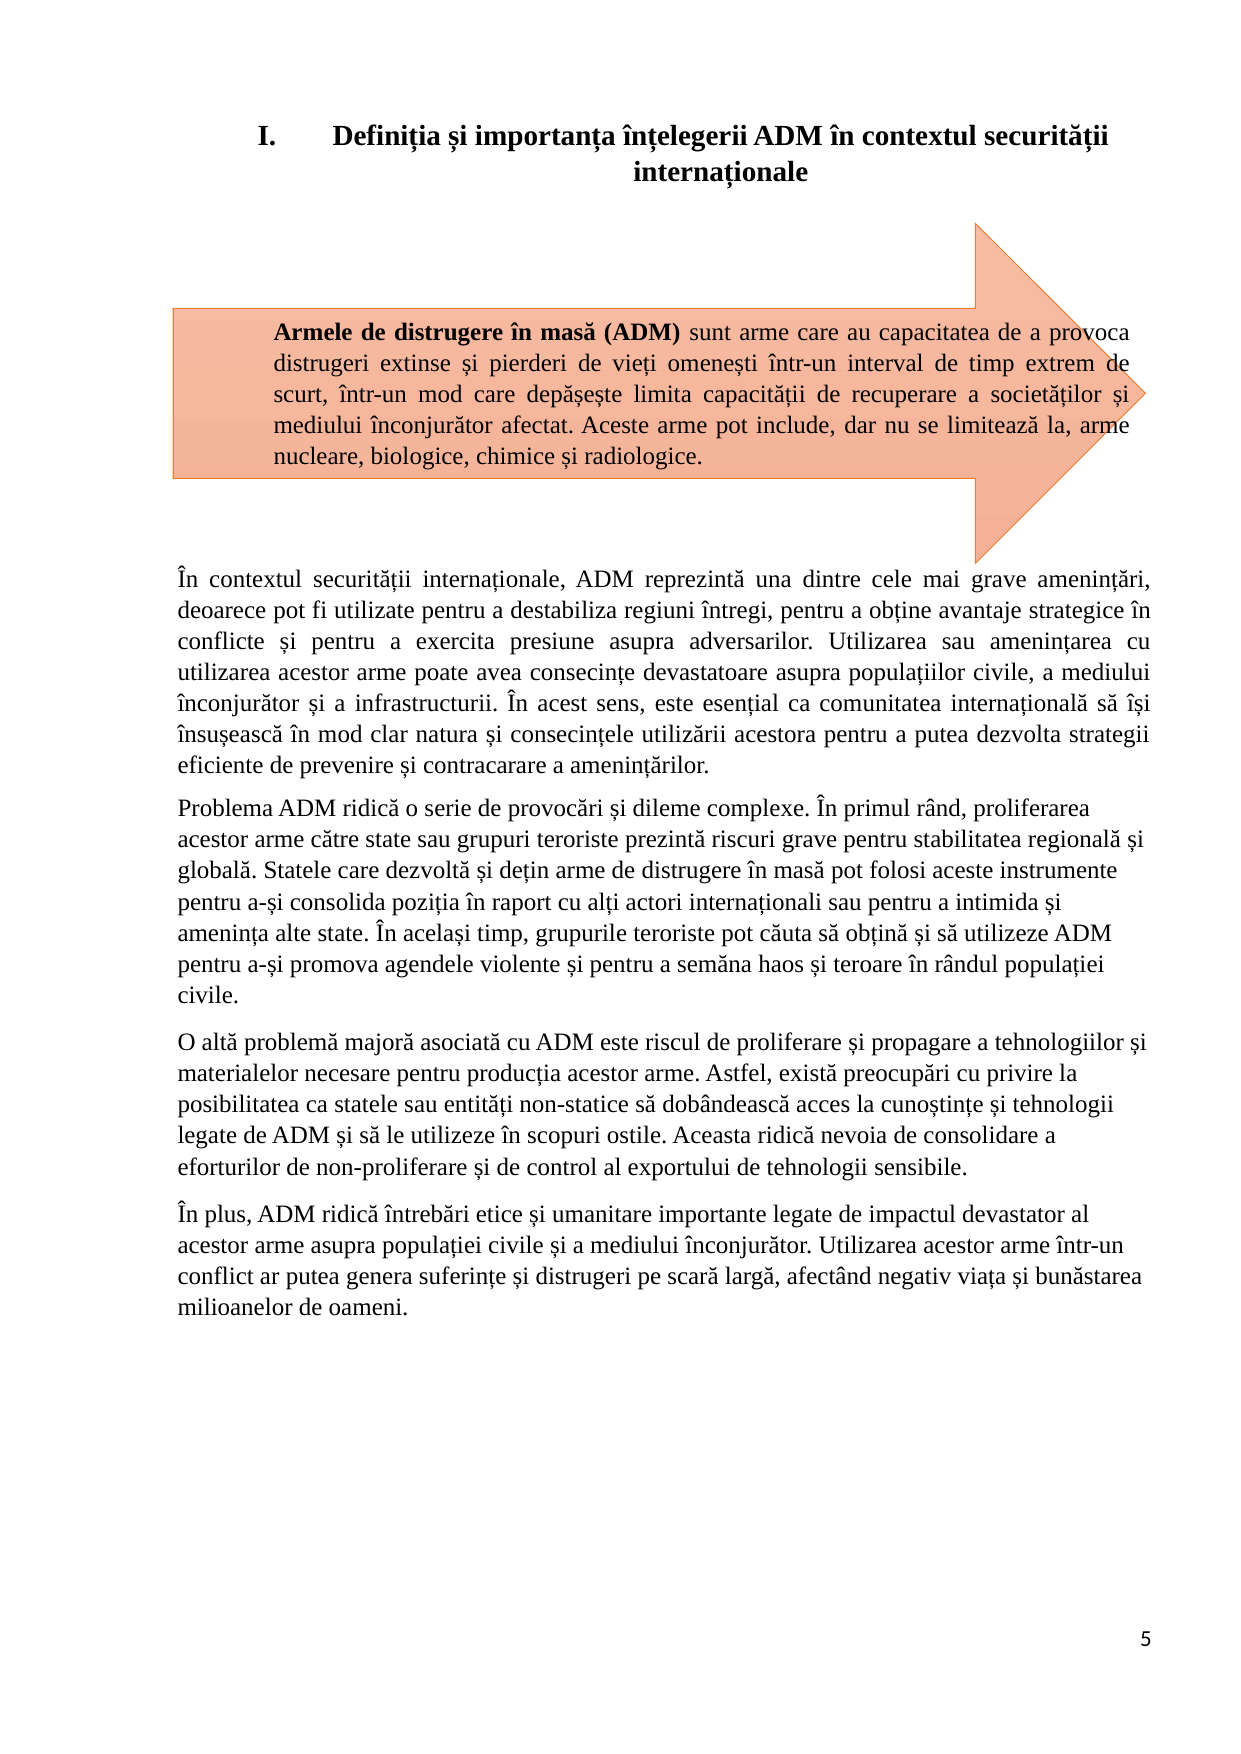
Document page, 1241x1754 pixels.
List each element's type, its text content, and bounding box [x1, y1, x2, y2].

text În contextul securității internaționale, ADM reprezintă una dintre cele mai grave amenințări, deoarece pot fi utilizate pentru a destabiliza regiuni întregi, pentru a obține avantaje strategice în conflicte și pentru a exercita presiune asupra adversarilor. Utilizarea sau amenințarea cu utilizarea acestor arme poate avea consecințe devastatoare asupra populațiilor civile, a mediului înconjurător și a infrastructurii. În acest sens, este esențial ca comunitatea internațională să își însușească în mod clar natura și consecințele utilizării acestora pentru a putea dezvolta strategii eficiente de prevenire și contracarare a amenințărilor. [177, 564, 1152, 779]
text O altă problemă majoră asociată cu ADM este riscul de proliferare și propagare a tehnologiilor și materialelor necesare pentru producția acestor arme. Astfel, există preocupări cu privire la posibilitatea ca statele sau entități non-statice să dobândească acces la cunoștințe și tehnologii legate de ADM și să le utilizeze în scopuri ostile. Aceasta ridică nevoia de consolidare a eforturilor de non-proliferare și de control al exportului de tehnologii sensibile. [177, 1027, 1152, 1180]
list Definiția și importanța înțelegerii ADM în contextul securității internaționale [215, 118, 1152, 188]
text În plus, ADM ridică întrebări etice și umanitare importante legate de impactul devastator al acestor arme asupra populației civile și a mediului înconjurător. Utilizarea acestor arme într-un conflict ar putea genera suferințe și distrugeri pe scară largă, afectând negativ viața și bunăstarea milioanelor de oameni. [177, 1199, 1152, 1321]
text Problema ADM ridică o serie de provocări și dileme complexe. În primul rând, proliferarea acestor arme către state sau grupuri teroriste prezintă riscuri grave pentru stabilitatea regională și globală. Statele care dezvoltă și dețin arme de distrugere în masă pot folosi aceste instrumente pentru a-și consolida poziția în raport cu alți actori internaționali sau pentru a intimida și amenința alte state. În același timp, grupurile teroriste pot căuta să obțină și să utilizeze ADM pentru a-și promova agendele violente și pentru a semăna haos și teroare în rândul populației civile. [177, 793, 1152, 1008]
